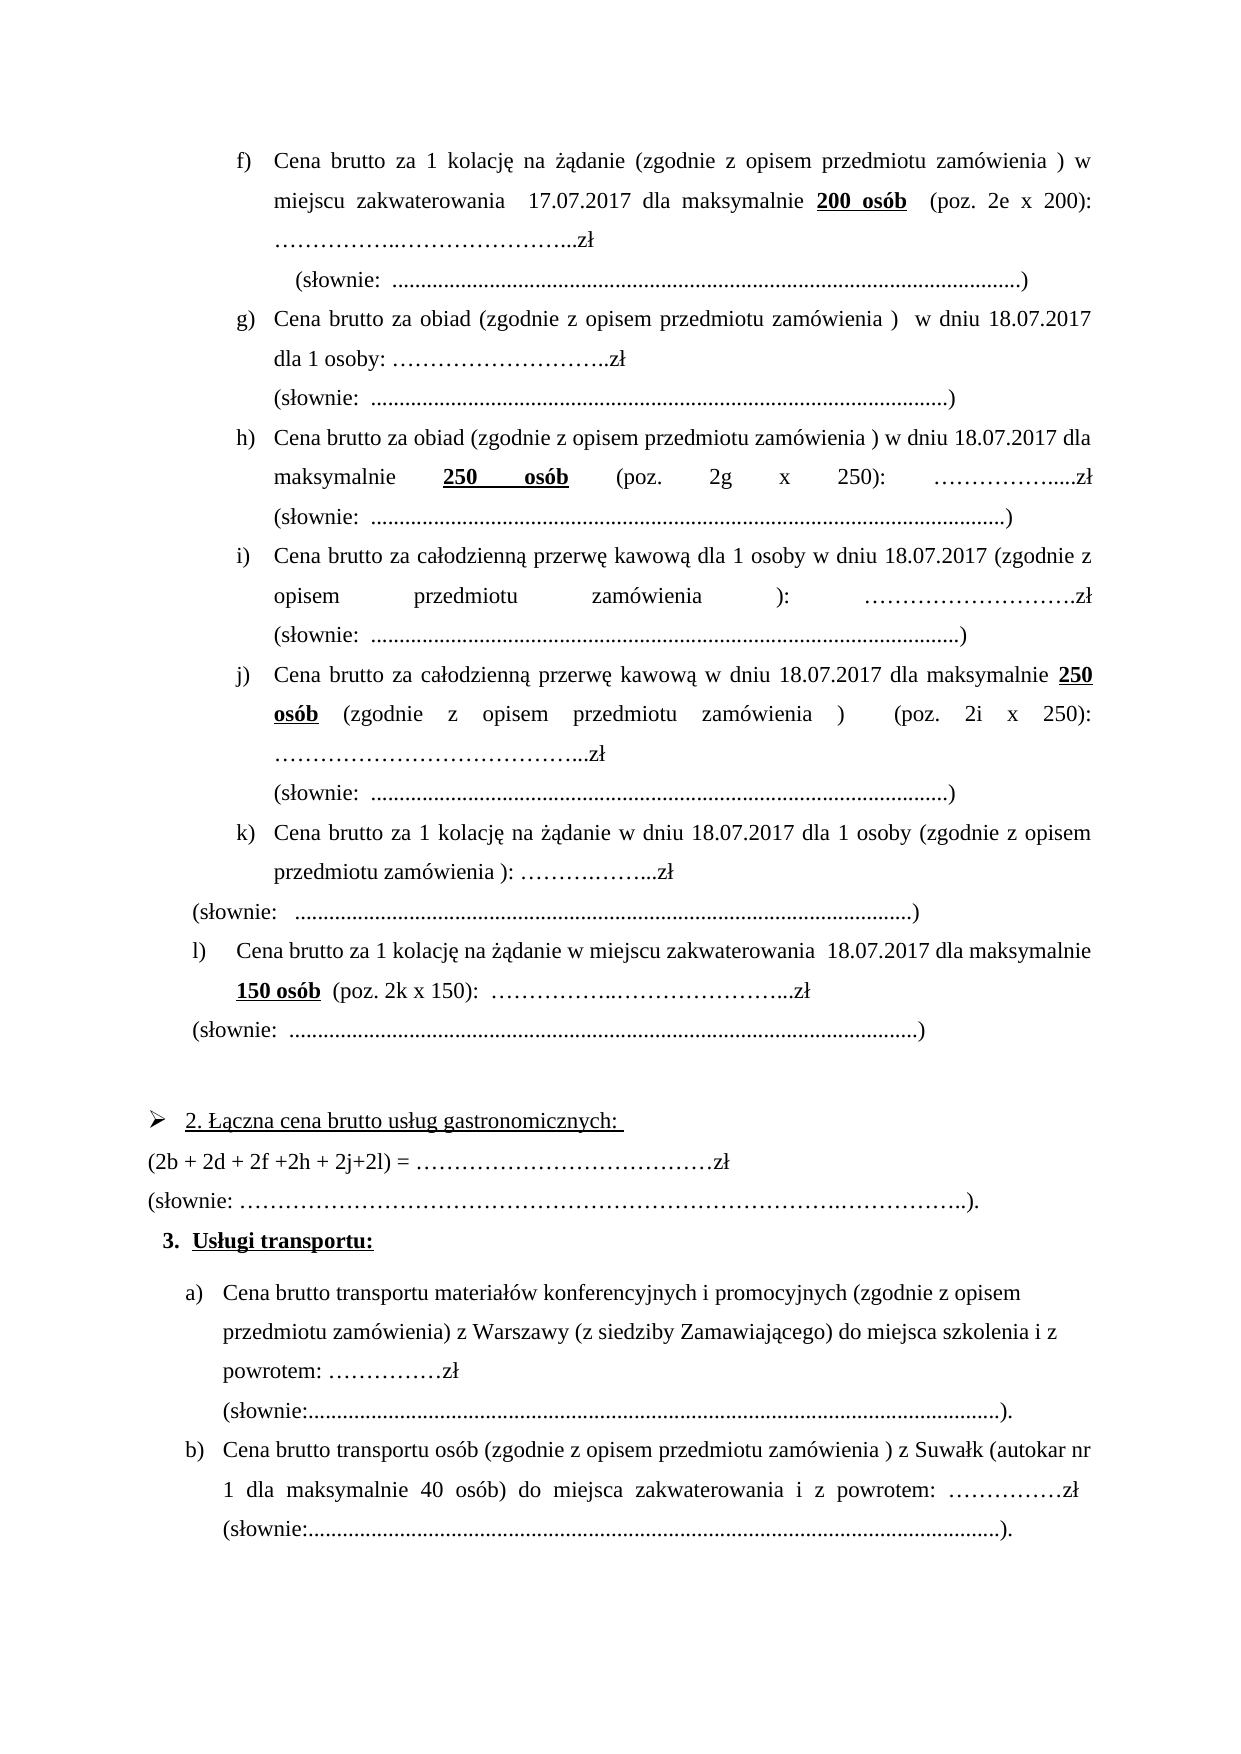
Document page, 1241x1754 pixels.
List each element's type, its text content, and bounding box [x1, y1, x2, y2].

list Cena brutto za obiad (zgodnie z opisem przedmiotu zamówienia ) w dniu 18.07.2017 dla 1 osoby: ………………………..zł [236, 306, 1093, 371]
list Cena brutto za obiad (zgodnie z opisem przedmiotu zamówienia ) w dniu 18.07.2017 dla maksymalnie 250 osób (poz. 2g x 250): …………….....zł (słownie: ...............................................................................................................) [236, 424, 1093, 529]
list Cena brutto transportu osób (zgodnie z opisem przedmiotu zamówienia ) z Suwałk (autokar nr 1 dla maksymalnie 40 osób) do miejsca zakwaterowania i z powrotem: ……………zł (słownie:.........................................................................................................................). [185, 1437, 1093, 1542]
list 2. Łączna cena brutto usług gastronomicznych: [148, 1108, 1093, 1134]
list Cena brutto transportu materiałów konferencyjnych i promocyjnych (zgodnie z opisem przedmiotu zamówienia) z Warszawy (z siedziby Zamawiającego) do miejsca szkolenia i z powrotem: ……………zł (słownie:.........................................................................................................................). [185, 1279, 1093, 1423]
list Cena brutto za 1 kolację na żądanie w miejscu zakwaterowania 18.07.2017 dla maksymalnie 150 osób (poz. 2k x 150): ……………..…………………...zł [192, 937, 1093, 1003]
list Cena brutto za całodzienną przerwę kawową w dniu 18.07.2017 dla maksymalnie 250 osób (zgodnie z opisem przedmiotu zamówienia ) (poz. 2i x 250): …………………………………...zł (słownie: .....................................................................................................) [236, 661, 1093, 806]
list Cena brutto za 1 kolację na żądanie w dniu 18.07.2017 dla 1 osoby (zgodnie z opisem przedmiotu zamówienia ): ……….……...zł [236, 819, 1093, 884]
text (słownie: .....................................................................................................) [274, 384, 1093, 411]
text (słownie: ............................................................................................................) [192, 898, 1093, 924]
text (słownie: ..............................................................................................................) [162, 266, 1093, 292]
list Cena brutto za 1 kolację na żądanie (zgodnie z opisem przedmiotu zamówienia ) w miejscu zakwaterowania 17.07.2017 dla maksymalnie 200 osób (poz. 2e x 200): ……………..…………………...zł [236, 148, 1093, 253]
text (słownie: ..............................................................................................................) [192, 1016, 1093, 1042]
list Cena brutto za całodzienną przerwę kawową dla 1 osoby w dniu 18.07.2017 (zgodnie z opisem przedmiotu zamówienia ): ……………………….zł (słownie: .......................................................................................................) [236, 542, 1093, 648]
list Usługi transportu: [162, 1227, 1093, 1253]
text (2b + 2d + 2f +2h + 2j+2l) = …………………………………zł (słownie: …………………………………………………………………….……………..). [148, 1148, 1093, 1213]
